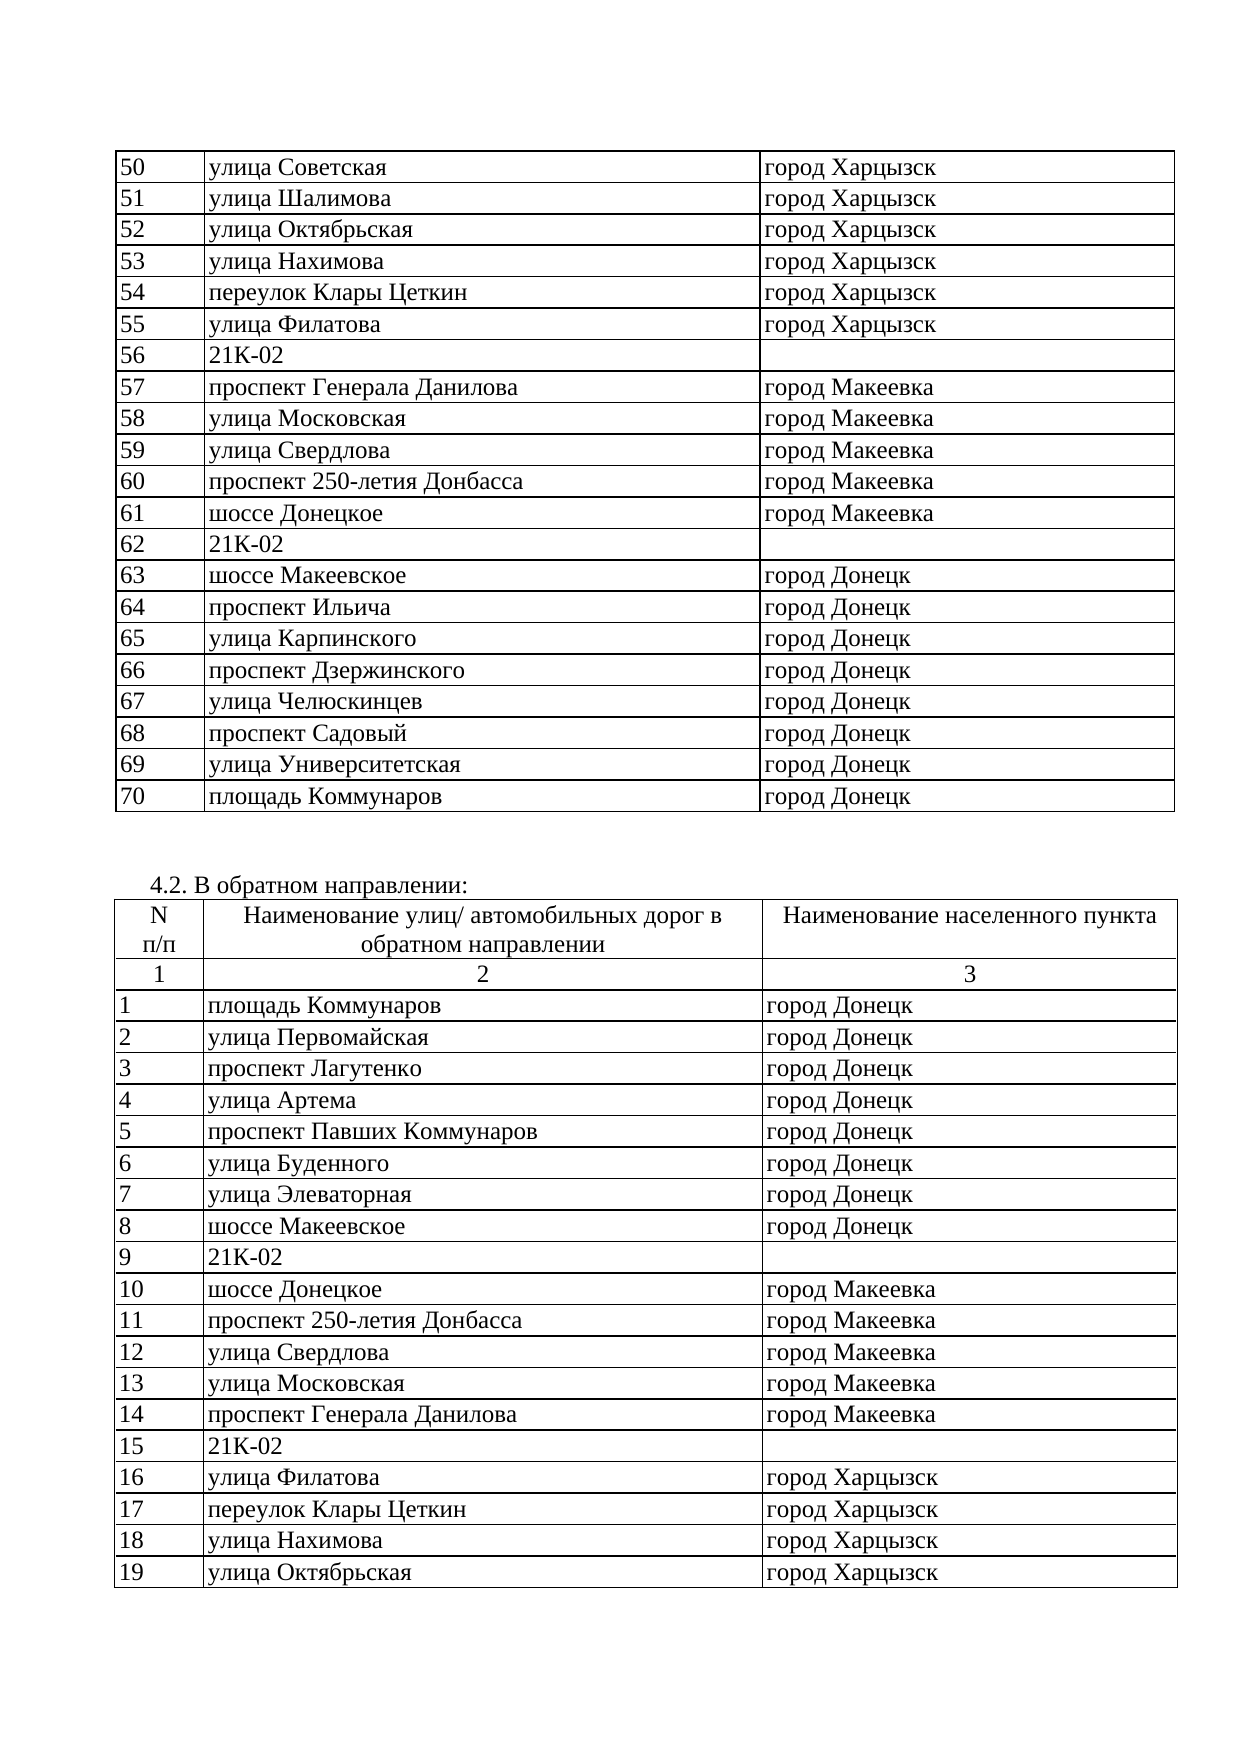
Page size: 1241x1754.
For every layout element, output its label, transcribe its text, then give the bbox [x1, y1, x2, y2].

table_cell 70 [117, 781, 204, 811]
table_cell 18 [115, 1525, 203, 1555]
table_cell улица Университетская [205, 749, 759, 779]
table_cell город Донецк [761, 718, 1174, 748]
table_cell город Донецк [761, 592, 1174, 622]
table_cell шоссе Донецкое [204, 1274, 762, 1303]
table_cell город Харцызск [761, 215, 1174, 244]
table_cell 4 [115, 1084, 203, 1115]
table_cell 15 [115, 1430, 203, 1461]
table_cell город Донецк [761, 655, 1174, 685]
table_cell город Харцызск [763, 1524, 1177, 1555]
table_cell улица Первомайская [204, 1022, 762, 1052]
table_cell город Донецк [763, 1146, 1177, 1178]
table_cell город Макеевка [763, 1398, 1177, 1429]
table_cell город Харцызск [761, 152, 1174, 181]
table_cell площадь Коммунаров [205, 781, 759, 811]
table_cell город Макеевка [761, 435, 1174, 464]
table_cell 61 [117, 498, 204, 527]
table_cell 57 [117, 372, 204, 402]
table_cell город Донецк [763, 1115, 1177, 1146]
table_cell 2 [115, 1021, 203, 1052]
table_cell 8 [115, 1210, 203, 1241]
table_cell 1 [115, 959, 203, 989]
table_cell шоссе Донецкое [205, 498, 759, 527]
table_cell 63 [117, 561, 204, 590]
table_header Наименование улиц/ автомобильных дорог в обратном направлении [204, 900, 762, 957]
table_cell проспект 250-летия Донбасса [204, 1305, 762, 1335]
table_cell 19 [115, 1556, 203, 1587]
table_cell проспект Дзержинского [205, 655, 759, 685]
table_cell 16 [115, 1462, 203, 1492]
table_cell 60 [117, 466, 204, 496]
table_cell улица Челюскинцев [205, 686, 759, 716]
table_cell улица Свердлова [205, 435, 759, 464]
table_cell проспект Садовый [205, 718, 759, 748]
table_cell 68 [117, 718, 204, 748]
table_cell [763, 1241, 1177, 1272]
table_cell 66 [117, 655, 204, 685]
table_cell город Донецк [763, 1052, 1177, 1083]
table_cell 62 [117, 529, 204, 559]
table_cell [761, 340, 1174, 370]
text 4.2. В обратном направлении: [150, 870, 1090, 898]
table_cell проспект Ильича [205, 592, 759, 622]
table_cell 2 [204, 959, 762, 989]
table_cell город Харцызск [761, 277, 1174, 307]
table_cell 5 [115, 1116, 203, 1146]
table_cell проспект Лагутенко [204, 1053, 762, 1083]
table_cell улица Филатова [204, 1462, 762, 1492]
table_cell улица Советская [205, 152, 759, 181]
table_cell город Донецк [761, 623, 1174, 653]
table_cell город Донецк [763, 1083, 1177, 1115]
table_cell улица Московская [204, 1368, 762, 1398]
table_cell город Донецк [763, 1178, 1177, 1209]
table_cell 1 [115, 990, 203, 1020]
table_cell город Донецк [761, 561, 1174, 590]
table_cell проспект Павших Коммунаров [204, 1116, 762, 1146]
table_cell улица Филатова [205, 309, 759, 339]
table_cell город Макеевка [763, 1272, 1177, 1303]
table_cell улица Карпинского [205, 623, 759, 653]
table_cell проспект Генерала Данилова [204, 1400, 762, 1429]
table_cell город Харцызск [761, 309, 1174, 339]
table_cell город Донецк [763, 989, 1177, 1020]
table_cell шоссе Макеевское [205, 561, 759, 590]
table_cell город Макеевка [761, 498, 1174, 527]
table_cell 6 [115, 1147, 203, 1178]
table_cell 69 [117, 749, 204, 779]
table_cell город Макеевка [763, 1304, 1177, 1335]
table_cell город Донецк [763, 1209, 1177, 1241]
table_cell 55 [117, 309, 204, 339]
table_cell 56 [117, 340, 204, 370]
table_header Наименование населенного пункта [763, 900, 1177, 957]
table_cell 50 [117, 152, 204, 181]
table_cell 12 [115, 1336, 203, 1366]
table_cell город Донецк [761, 781, 1174, 811]
table_cell 64 [117, 592, 204, 622]
table_cell проспект 250-летия Донбасса [205, 466, 759, 496]
table_cell улица Буденного [204, 1148, 762, 1178]
table_cell улица Элеваторная [204, 1179, 762, 1209]
table_cell 52 [117, 215, 204, 244]
table_cell улица Октябрьская [205, 215, 759, 244]
table_cell город Харцызск [763, 1555, 1177, 1587]
table_cell 11 [115, 1305, 203, 1335]
table_cell улица Нахимова [205, 246, 759, 276]
table_cell 51 [117, 183, 204, 213]
table_cell 3 [115, 1053, 203, 1083]
table_cell улица Свердлова [204, 1337, 762, 1366]
table_cell переулок Клары Цеткин [204, 1494, 762, 1524]
table_cell город Донецк [761, 686, 1174, 716]
table_cell город Донецк [761, 749, 1174, 779]
table_cell 21К-02 [204, 1242, 762, 1272]
table_cell 21К-02 [204, 1431, 762, 1461]
table_cell переулок Клары Цеткин [205, 277, 759, 307]
table_cell город Макеевка [761, 372, 1174, 402]
table_header N п/п [115, 900, 203, 957]
table_cell [763, 1429, 1177, 1461]
table_cell город Донецк [763, 1020, 1177, 1052]
table_cell улица Шалимова [205, 183, 759, 213]
table_cell город Макеевка [763, 1366, 1177, 1398]
table_cell город Макеевка [761, 466, 1174, 496]
table_cell улица Нахимова [204, 1525, 762, 1555]
table_cell улица Московская [205, 403, 759, 433]
table_cell шоссе Макеевское [204, 1211, 762, 1241]
table_cell 10 [115, 1273, 203, 1303]
table_cell 21К-02 [205, 340, 759, 370]
table_cell проспект Генерала Данилова [205, 372, 759, 402]
table_cell 14 [115, 1399, 203, 1429]
table_cell 54 [117, 277, 204, 307]
table_cell 3 [763, 958, 1177, 989]
table_cell 21К-02 [205, 529, 759, 559]
table_cell 67 [117, 686, 204, 716]
table_cell 59 [117, 435, 204, 464]
table_cell город Харцызск [761, 183, 1174, 213]
table_cell город Харцызск [761, 246, 1174, 276]
table_cell 9 [115, 1242, 203, 1272]
table_cell 7 [115, 1179, 203, 1209]
table_cell улица Октябрьская [204, 1557, 762, 1587]
table_cell 65 [117, 623, 204, 653]
table_cell город Харцызск [763, 1461, 1177, 1492]
table_cell 13 [115, 1368, 203, 1398]
table_cell 17 [115, 1493, 203, 1524]
table_cell город Макеевка [763, 1335, 1177, 1366]
table_cell 58 [117, 403, 204, 433]
table_cell [761, 529, 1174, 559]
table_cell улица Артема [204, 1085, 762, 1115]
table_cell 53 [117, 246, 204, 276]
table_cell площадь Коммунаров [204, 991, 762, 1020]
table_cell город Харцызск [763, 1492, 1177, 1524]
table_cell город Макеевка [761, 403, 1174, 433]
